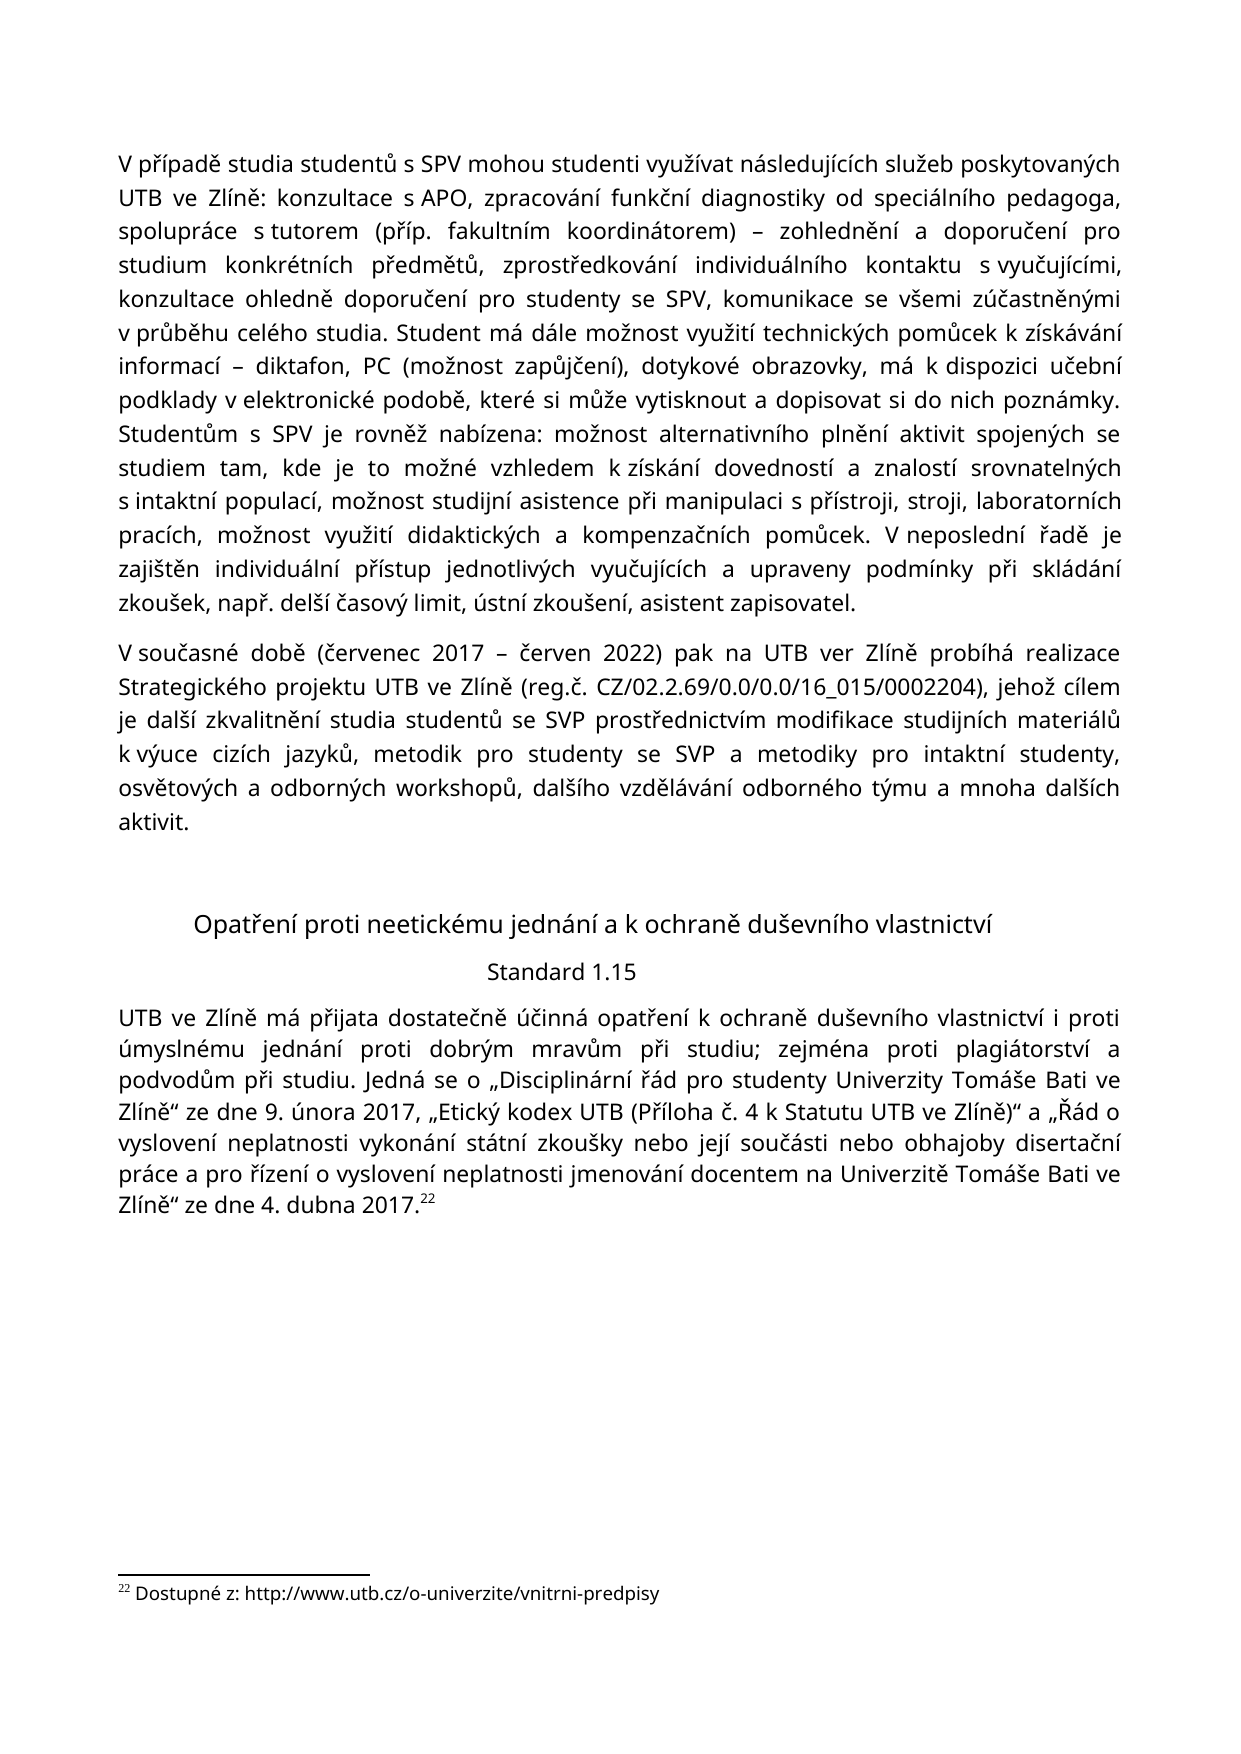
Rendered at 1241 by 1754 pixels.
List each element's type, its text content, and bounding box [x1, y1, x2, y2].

text UTB ve Zlíně má přijata dostatečně účinná opatření k ochraně duševního vlastnictví i proti úmyslnému jednání proti dobrým mravům při studiu; zejména proti plagiátorství a podvodům při studiu. Jedná se o „Disciplinární řád pro studenty Univerzity Tomáše Bati ve Zlíně“ ze dne 9. února 2017, „Etický kodex UTB (Příloha č. 4 k Statutu UTB ve Zlíně)“ a „Řád o vyslovení neplatnosti vykonání státní zkoušky nebo její součásti nebo obhajoby disertační práce a pro řízení o vyslovení neplatnosti jmenování docentem na Univerzitě Tomáše Bati ve Zlíně“ ze dne 4. dubna 2017. [118, 1002, 1122, 1221]
text Standard 1.15 [118, 956, 1122, 987]
text Opatření proti neetickému jednání a k ochraně duševního vlastnictví [193, 906, 1122, 941]
text V případě studia studentů s SPV mohou studenti využívat následujících služeb poskytovaných UTB ve Zlíně: konzultace s APO, zpracování funkční diagnostiky od speciálního pedagoga, spolupráce s tutorem (příp. fakultním koordinátorem) – zohlednění a doporučení pro studium konkrétních předmětů, zprostředkování individuálního kontaktu s vyučujícími, konzultace ohledně doporučení pro studenty se SPV, komunikace se všemi zúčastněnými v průběhu celého studia. Student má dále možnost využití technických pomůcek k získávání informací – diktafon, PC (možnost zapůjčení), dotykové obrazovky, má k dispozici učební podklady v elektronické podobě, které si může vytisknout a dopisovat si do nich poznámky. Studentům s SPV je rovněž nabízena: možnost alternativního plnění aktivit spojených se studiem tam, kde je to možné vzhledem k získání dovedností a znalostí srovnatelných s intaktní populací, možnost studijní asistence při manipulaci s přístroji, stroji, laboratorních pracích, možnost využití didaktických a kompenzačních pomůcek. V neposlední řadě je zajištěn individuální přístup jednotlivých vyučujících a upraveny podmínky při skládání zkoušek, např. delší časový limit, ústní zkoušení, asistent zapisovatel. [118, 148, 1122, 618]
text V současné době (červenec 2017 – červen 2022) pak na UTB ver Zlíně probíhá realizace Strategického projektu UTB ve Zlíně (reg.č. CZ/02.2.69/0.0/0.0/16_015/0002204), jehož cílem je další zkvalitnění studia studentů se SVP prostřednictvím modifikace studijních materiálů k výuce cizích jazyků, metodik pro studenty se SVP a metodiky pro intaktní studenty, osvětových a odborných workshopů, dalšího vzdělávání odborného týmu a mnoha dalších aktivit. [118, 637, 1122, 837]
